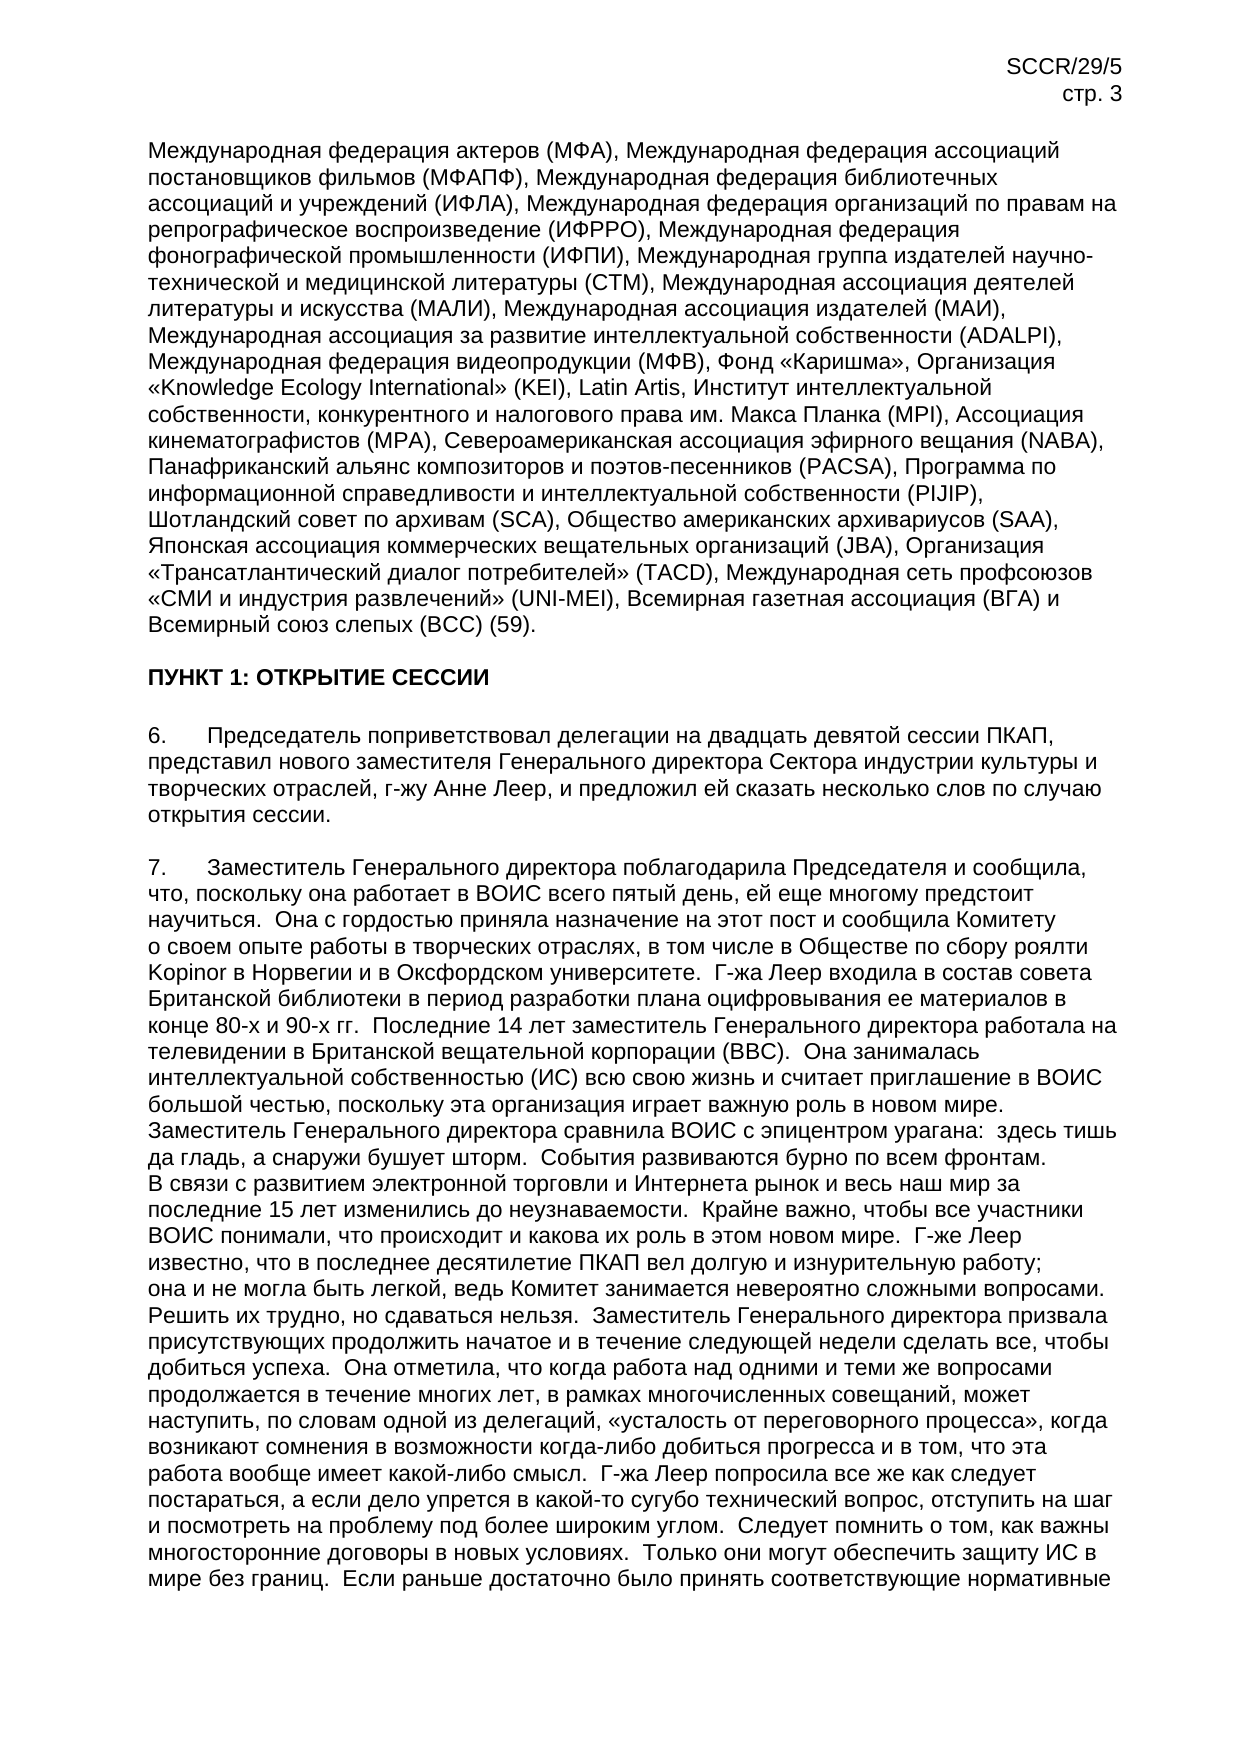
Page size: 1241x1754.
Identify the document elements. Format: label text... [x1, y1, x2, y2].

list ПУНКТ 1: ОТКРЫТИЕ СЕССИИ [148, 664, 1122, 691]
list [148, 853, 1122, 1591]
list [148, 137, 1122, 638]
list Председатель поприветствовал делегации на двадцать девятой сессии ПКАП, представил нового заместителя Генерального директора Сектора индустрии культуры и творческих отраслей, г-жу Анне Леер, и предложил ей сказать несколько слов по случаю открытия сессии. [148, 722, 1122, 827]
